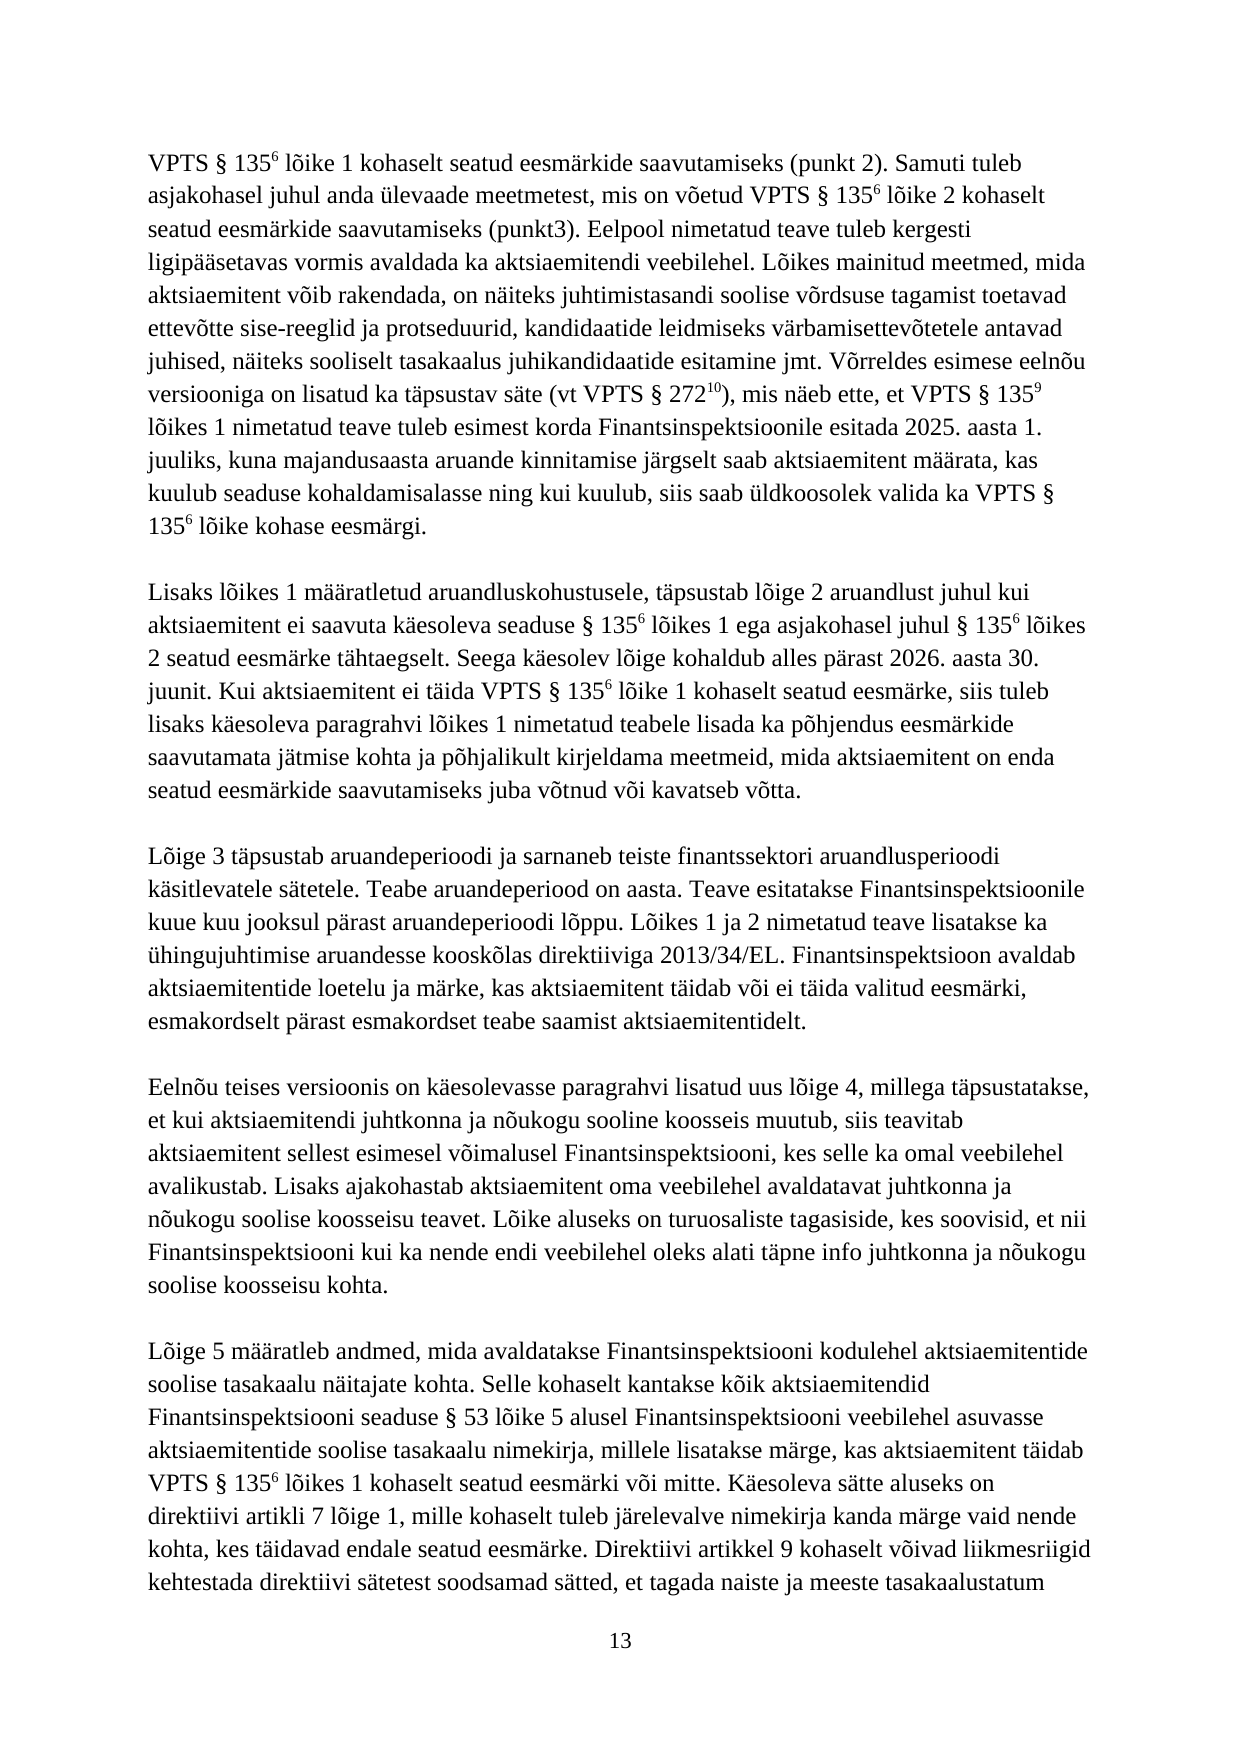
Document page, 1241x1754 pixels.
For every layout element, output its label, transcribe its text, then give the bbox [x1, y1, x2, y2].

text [148, 1336, 1093, 1596]
text Lõige 3 täpsustab aruandeperioodi ja sarnaneb teiste finantssektori aruandlusperioodi käsitlevatele sätetele. Teabe aruandeperiood on aasta. Teave esitatakse Finantsinspektsioonile kuue kuu jooksul pärast aruandeperioodi lõppu. Lõikes 1 ja 2 nimetatud teave lisatakse ka ühingujuhtimise aruandesse kooskõlas direktiiviga 2013/34/EL. Finantsinspektsioon avaldab aktsiaemitentide loetelu ja märke, kas aktsiaemitent täidab või ei täida valitud eesmärki, esmakordselt pärast esmakordset teabe saamist aktsiaemitentidelt. [148, 841, 1093, 1035]
text Lisaks lõikes 1 määratletud aruandluskohustusele, täpsustab lõige 2 aruandlust juhul kui aktsiaemitent ei saavuta käesoleva seaduse § 1356 lõikes 1 ega asjakohasel juhul § 1356 lõikes 2 seatud eesmärke tähtaegselt. Seega käesolev lõige kohaldub alles pärast 2026. aasta 30. juunit. Kui aktsiaemitent ei täida VPTS § 1356 lõike 1 kohaselt seatud eesmärke, siis tuleb lisaks käesoleva paragrahvi lõikes 1 nimetatud teabele lisada ka põhjendus eesmärkide saavutamata jätmise kohta ja põhjalikult kirjeldama meetmeid, mida aktsiaemitent on enda seatud eesmärkide saavutamiseks juba võtnud või kavatseb võtta. [148, 577, 1093, 804]
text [148, 148, 1093, 539]
text Eelnõu teises versioonis on käesolevasse paragrahvi lisatud uus lõige 4, millega täpsustatakse, et kui aktsiaemitendi juhtkonna ja nõukogu sooline koosseis muutub, siis teavitab aktsiaemitent sellest esimesel võimalusel Finantsinspektsiooni, kes selle ka omal veebilehel avalikustab. Lisaks ajakohastab aktsiaemitent oma veebilehel avaldatavat juhtkonna ja nõukogu soolise koosseisu teavet. Lõike aluseks on turuosaliste tagasiside, kes soovisid, et nii Finantsinspektsiooni kui ka nende endi veebilehel oleks alati täpne info juhtkonna ja nõukogu soolise koosseisu kohta. [148, 1072, 1093, 1299]
